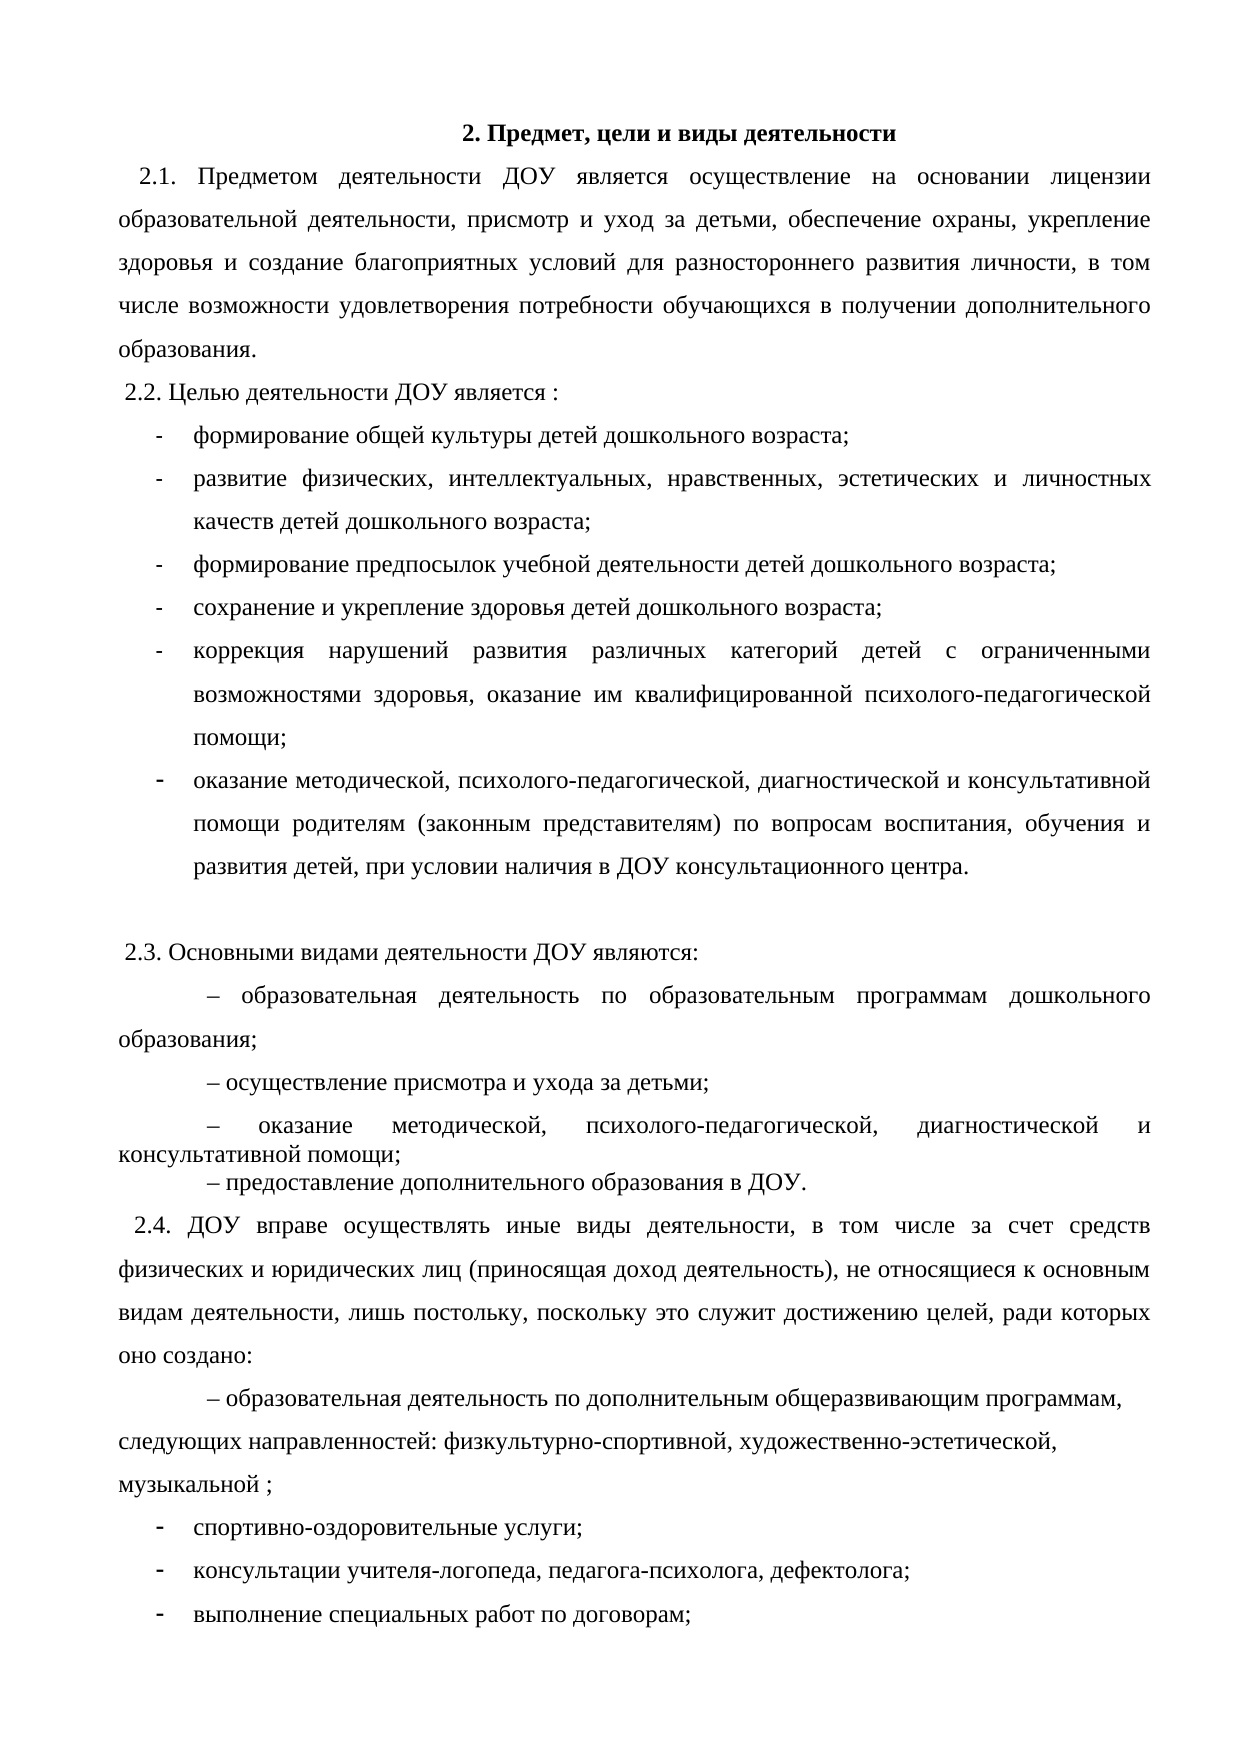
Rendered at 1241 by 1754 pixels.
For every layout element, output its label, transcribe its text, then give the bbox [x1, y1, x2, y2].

list – образовательная деятельность по дополнительным общеразвивающим программам, следующих направленностей: физкультурно-спортивной, художественно-эстетической, музыкальной ; [118, 1383, 1152, 1498]
list выполнение специальных работ по договорам; [156, 1599, 1152, 1627]
text – оказание методической, психолого-педагогической, диагностической и консультативной помощи; [118, 1110, 1152, 1167]
list – образовательная деятельность по образовательным программам дошкольного образования; [118, 981, 1152, 1052]
text 2.2. Целью деятельности ДОУ является : [118, 377, 1152, 406]
list сохранение и укрепление здоровья детей дошкольного возраста; [156, 592, 1152, 621]
list – предоставление дополнительного образования в ДОУ. [118, 1167, 1152, 1196]
list спортивно-оздоровительные услуги; [156, 1512, 1152, 1541]
list формирование общей культуры детей дошкольного возраста; [156, 420, 1152, 449]
list оказание методической, психолого-педагогической, диагностической и консультативной помощи родителям (законным представителям) по вопросам воспитания, обучения и развития детей, при условии наличия в ДОУ консультационного центра. [156, 765, 1152, 880]
list – осуществление присмотра и ухода за детьми; [118, 1067, 1152, 1096]
text 2.1. Предметом деятельности ДОУ является осуществление на основании лицензии образовательной деятельности, присмотр и уход за детьми, обеспечение охраны, укрепление здоровья и создание благоприятных условий для разностороннего развития личности, в том числе возможности удовлетворения потребности обучающихся в получении дополнительного образования. [118, 161, 1152, 362]
text 2.3. Основными видами деятельности ДОУ являются: [118, 937, 1152, 966]
list развитие физических, интеллектуальных, нравственных, эстетических и личностных качеств детей дошкольного возраста; [156, 463, 1152, 535]
text 2. Предмет, цели и виды деятельности [118, 118, 1152, 147]
list формирование предпосылок учебной деятельности детей дошкольного возраста; [156, 549, 1152, 578]
text 2.4. ДОУ вправе осуществлять иные виды деятельности, в том числе за счет средств физических и юридических лиц (приносящая доход деятельность), не относящиеся к основным видам деятельности, лишь постольку, поскольку это служит достижению целей, ради которых оно создано: [118, 1211, 1152, 1369]
list коррекция нарушений развития различных категорий детей с ограниченными возможностями здоровья, оказание им квалифицированной психолого-педагогической помощи; [156, 636, 1152, 751]
list консультации учителя-логопеда, педагога-психолога, дефектолога; [156, 1556, 1152, 1584]
